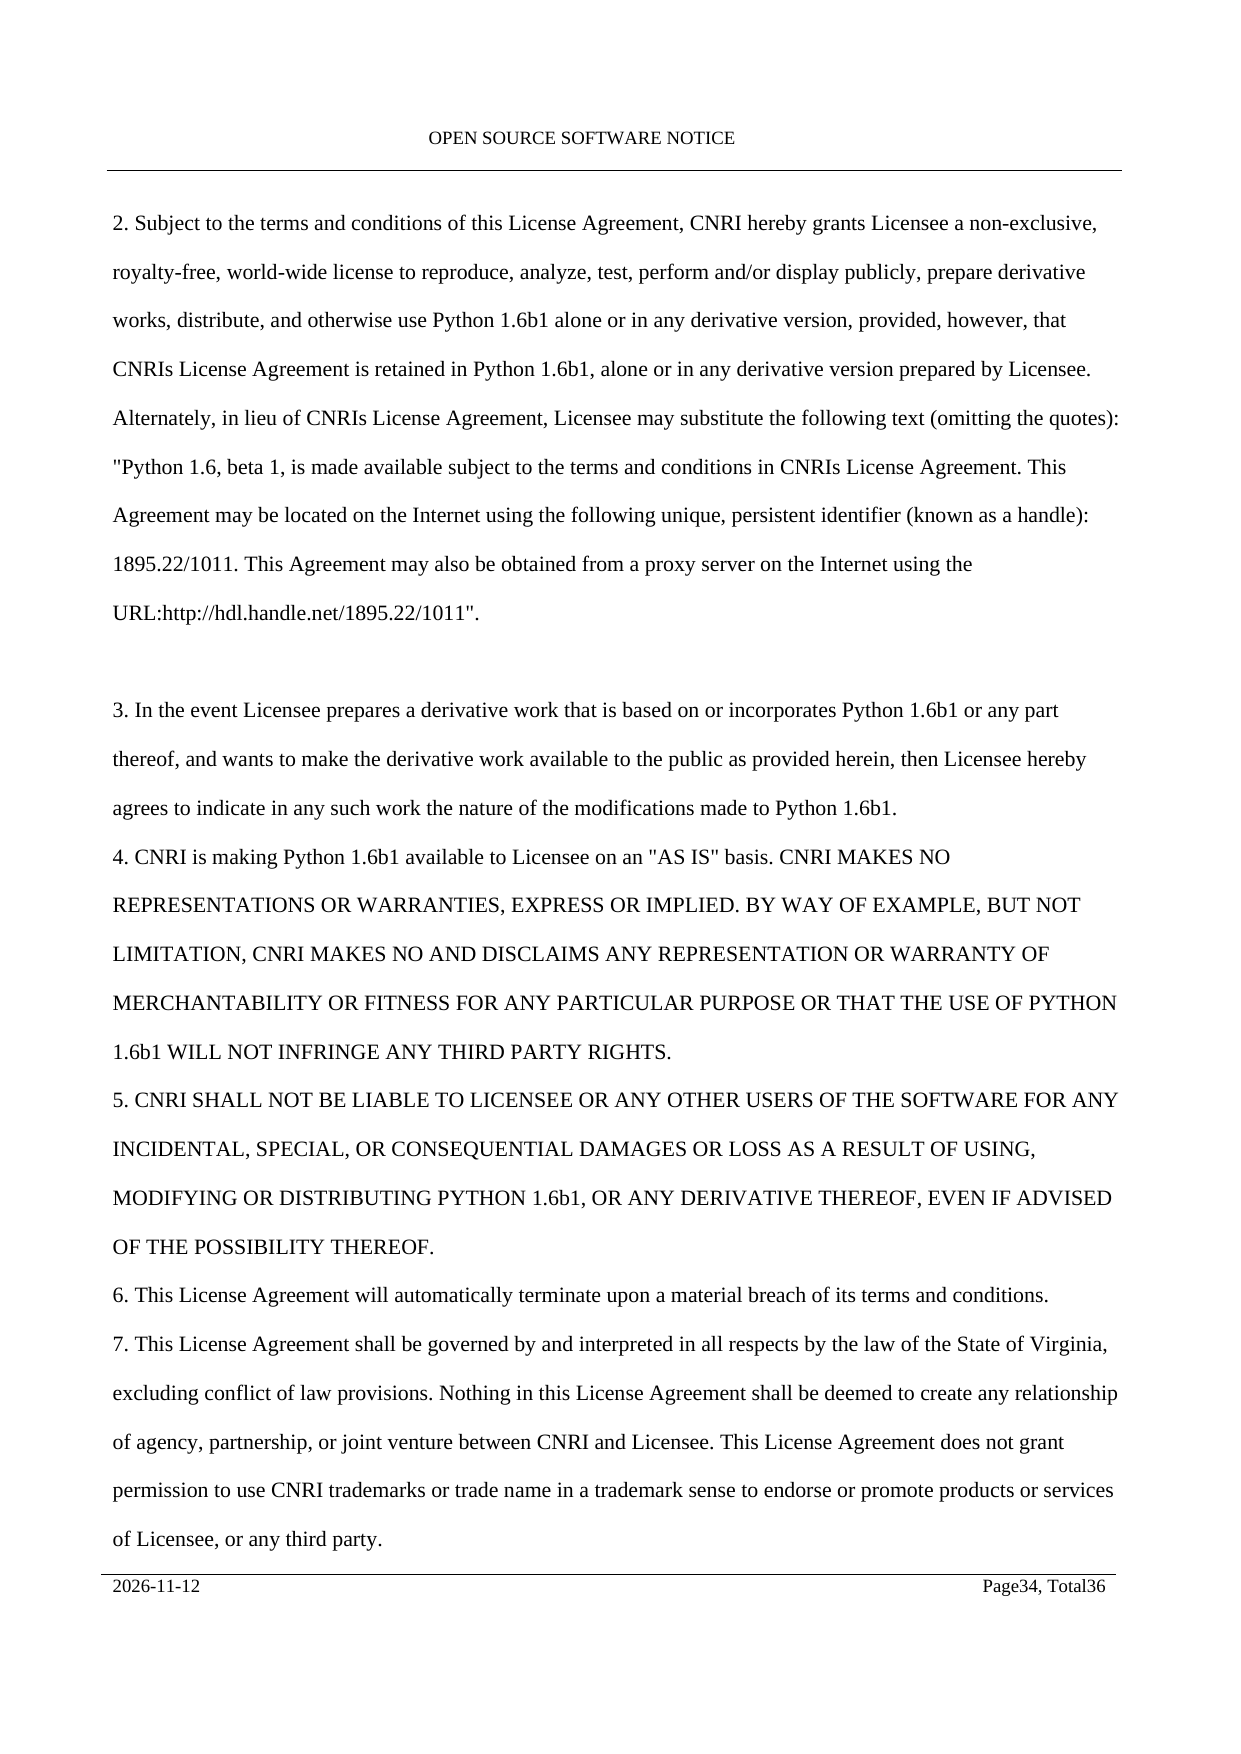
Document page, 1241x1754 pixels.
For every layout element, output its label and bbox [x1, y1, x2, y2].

text [112, 206, 1128, 1555]
